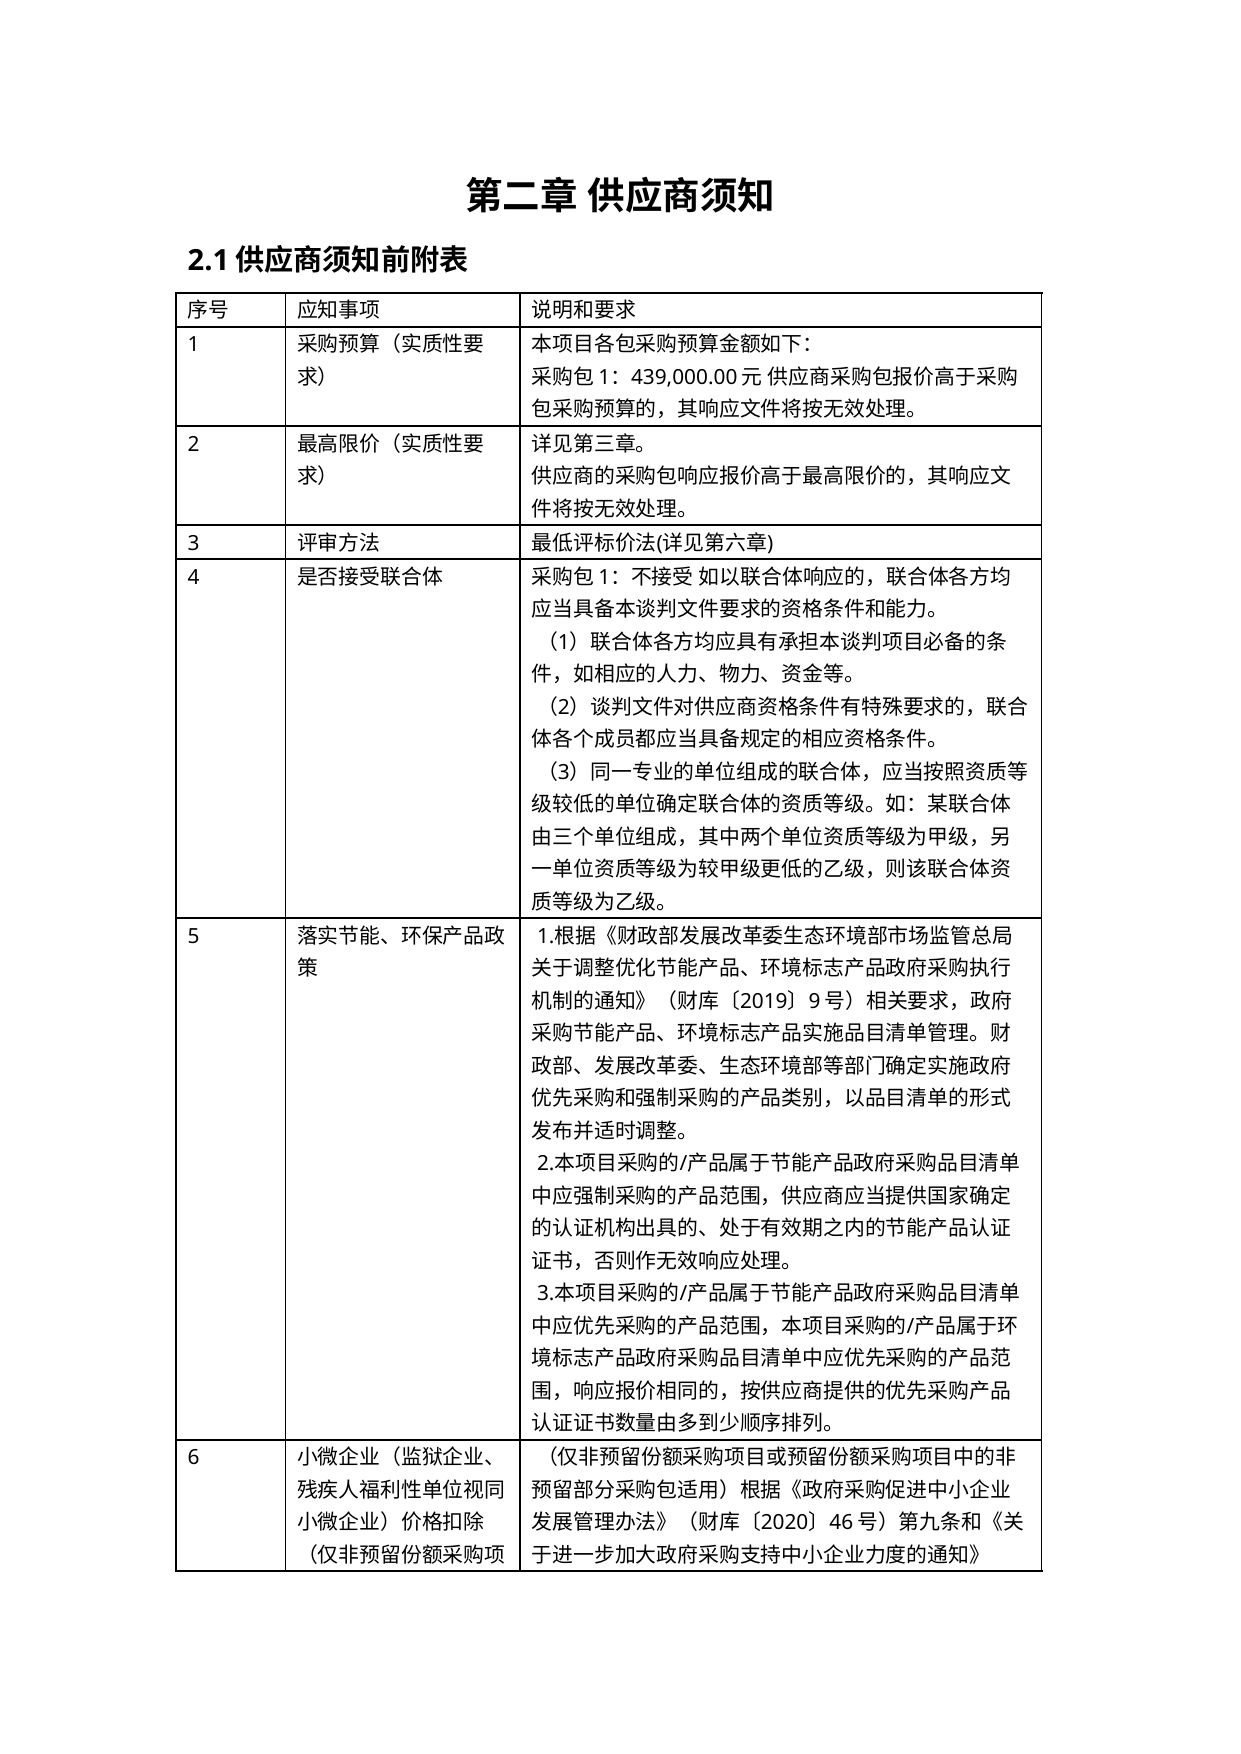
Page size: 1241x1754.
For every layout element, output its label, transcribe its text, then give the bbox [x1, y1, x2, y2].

table_cell 采购包1：不接受 如以联合体响应的，联合体各方均应当具备本谈判文件要求的资格条件和能力。 （1）联合体各方均应具有承担本谈判项目必备的条件，如相应的人力、物力、资金等。 （2）谈判文件对供应商资格条件有特殊要求的，联合体各个成员都应当具备规定的相应资格条件。 （3）同一专业的单位组成的联合体，应当按照资质等级较低的单位确定联合体的资质等级。如：某联合体由三个单位组成，其中两个单位资质等级为甲级，另一单位资质等级为较甲级更低的乙级，则该联合体资质等级为乙级。 [521, 560, 1041, 917]
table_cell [286, 1441, 519, 1570]
table_cell 1.根据《财政部发展改革委生态环境部市场监管总局关于调整优化节能产品、环境标志产品政府采购执行机制的通知》（财库〔2019〕9号）相关要求，政府采购节能产品、环境标志产品实施品目清单管理。财政部、发展改革委、生态环境部等部门确定实施政府优先采购和强制采购的产品类别，以品目清单的形式发布并适时调整。 2.本项目采购的/产品属于节能产品政府采购品目清单中应强制采购的产品范围，供应商应当提供国家确定的认证机构出具的、处于有效期之内的节能产品认证证书，否则作无效响应处理。 3.本项目采购的/产品属于节能产品政府采购品目清单中应优先采购的产品范围，本项目采购的/产品属于环境标志产品政府采购品目清单中应优先采购的产品范围，响应报价相同的，按供应商提供的优先采购产品认证证书数量由多到少顺序排列。 [521, 919, 1041, 1439]
text 第二章 供应商须知 [187, 162, 1053, 227]
table_header 说明和要求 [521, 294, 1041, 326]
table_cell 详见第三章。 供应商的采购包响应报价高于最高限价的，其响应文件将按无效处理。 [521, 427, 1041, 524]
table_cell 采购预算（实质性要求） [286, 328, 519, 425]
text 2.1供应商须知前附表 [187, 227, 1053, 292]
table_cell 1 [177, 328, 285, 425]
table_cell 2 [177, 427, 285, 524]
table_header 序号 [177, 294, 285, 326]
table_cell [521, 1441, 1041, 1570]
table_cell 5 [177, 919, 285, 1439]
table_cell 3 [177, 526, 285, 558]
table_cell 最低评标价法(详见第六章) [521, 526, 1041, 558]
table_header 应知事项 [286, 294, 519, 326]
table_cell 6 [177, 1441, 285, 1570]
table_cell 最高限价（实质性要求） [286, 427, 519, 524]
table_cell 评审方法 [286, 526, 519, 558]
table_cell 4 [177, 560, 285, 917]
table_cell 是否接受联合体 [286, 560, 519, 917]
table_cell 本项目各包采购预算金额如下： 采购包1：439,000.00元 供应商采购包报价高于采购包采购预算的，其响应文件将按无效处理。 [521, 328, 1041, 425]
table_cell 落实节能、环保产品政策 [286, 919, 519, 1439]
